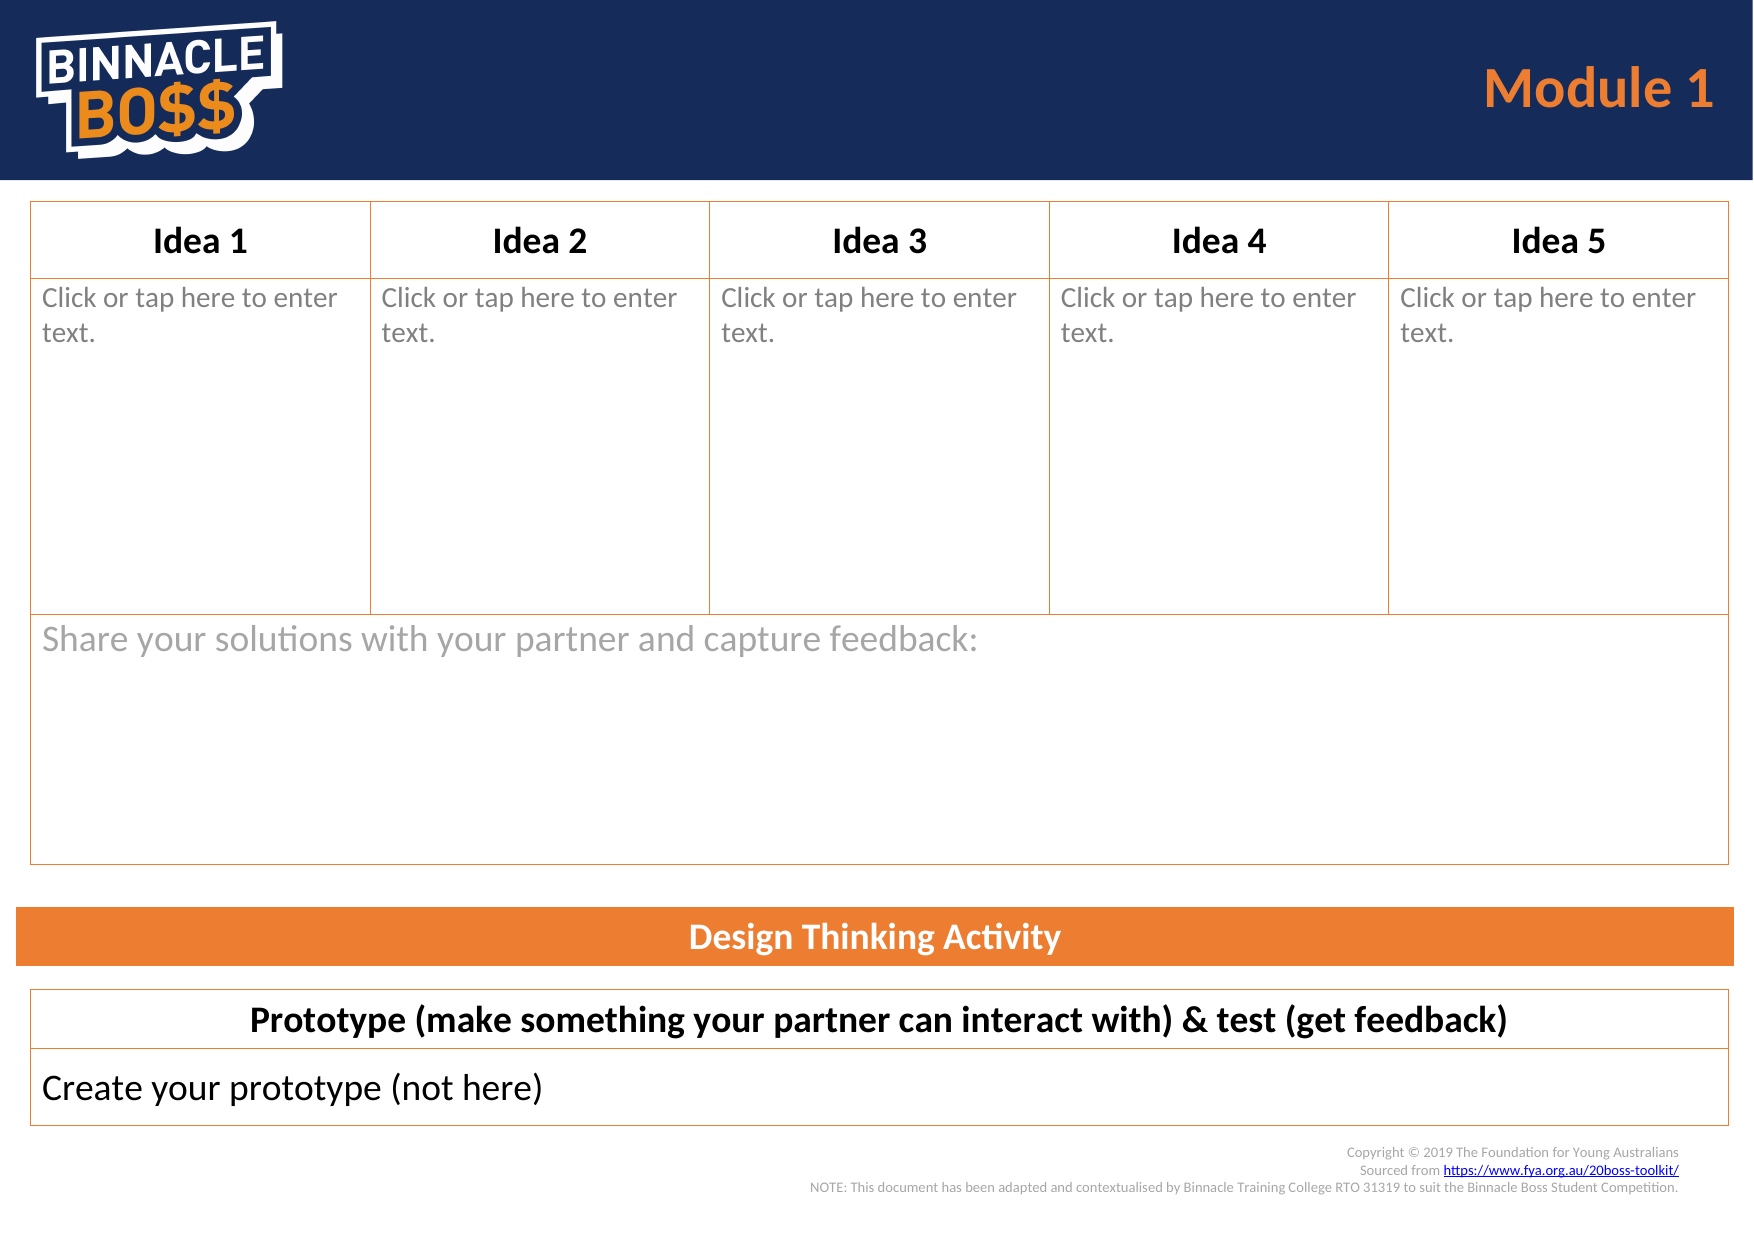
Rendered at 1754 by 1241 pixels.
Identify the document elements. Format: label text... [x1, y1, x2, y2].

table_cell Idea 1 [31, 202, 370, 278]
table_cell Click or tap here to enter text. [371, 279, 709, 614]
table_cell Click or tap here to enter text. [710, 279, 1049, 614]
table_header Design Thinking Activity [16, 907, 1734, 966]
picture [36, 21, 283, 159]
table_cell Share your solutions with your partner and capture feedback: [31, 615, 1728, 864]
table_cell Click or tap here to enter text. [1389, 279, 1728, 614]
table_cell Idea 5 [1389, 202, 1728, 278]
table_cell Idea 4 [1050, 202, 1388, 278]
table_cell Idea 2 [371, 202, 709, 278]
table_cell Click or tap here to enter text. [31, 279, 370, 614]
table_cell Idea 3 [710, 202, 1049, 278]
table_header Prototype (make something your partner can interact with) & test (get feedback) [31, 990, 1728, 1048]
table_cell Create your prototype (not here) [31, 1049, 1728, 1124]
table_cell Click or tap here to enter text. [1050, 279, 1388, 614]
